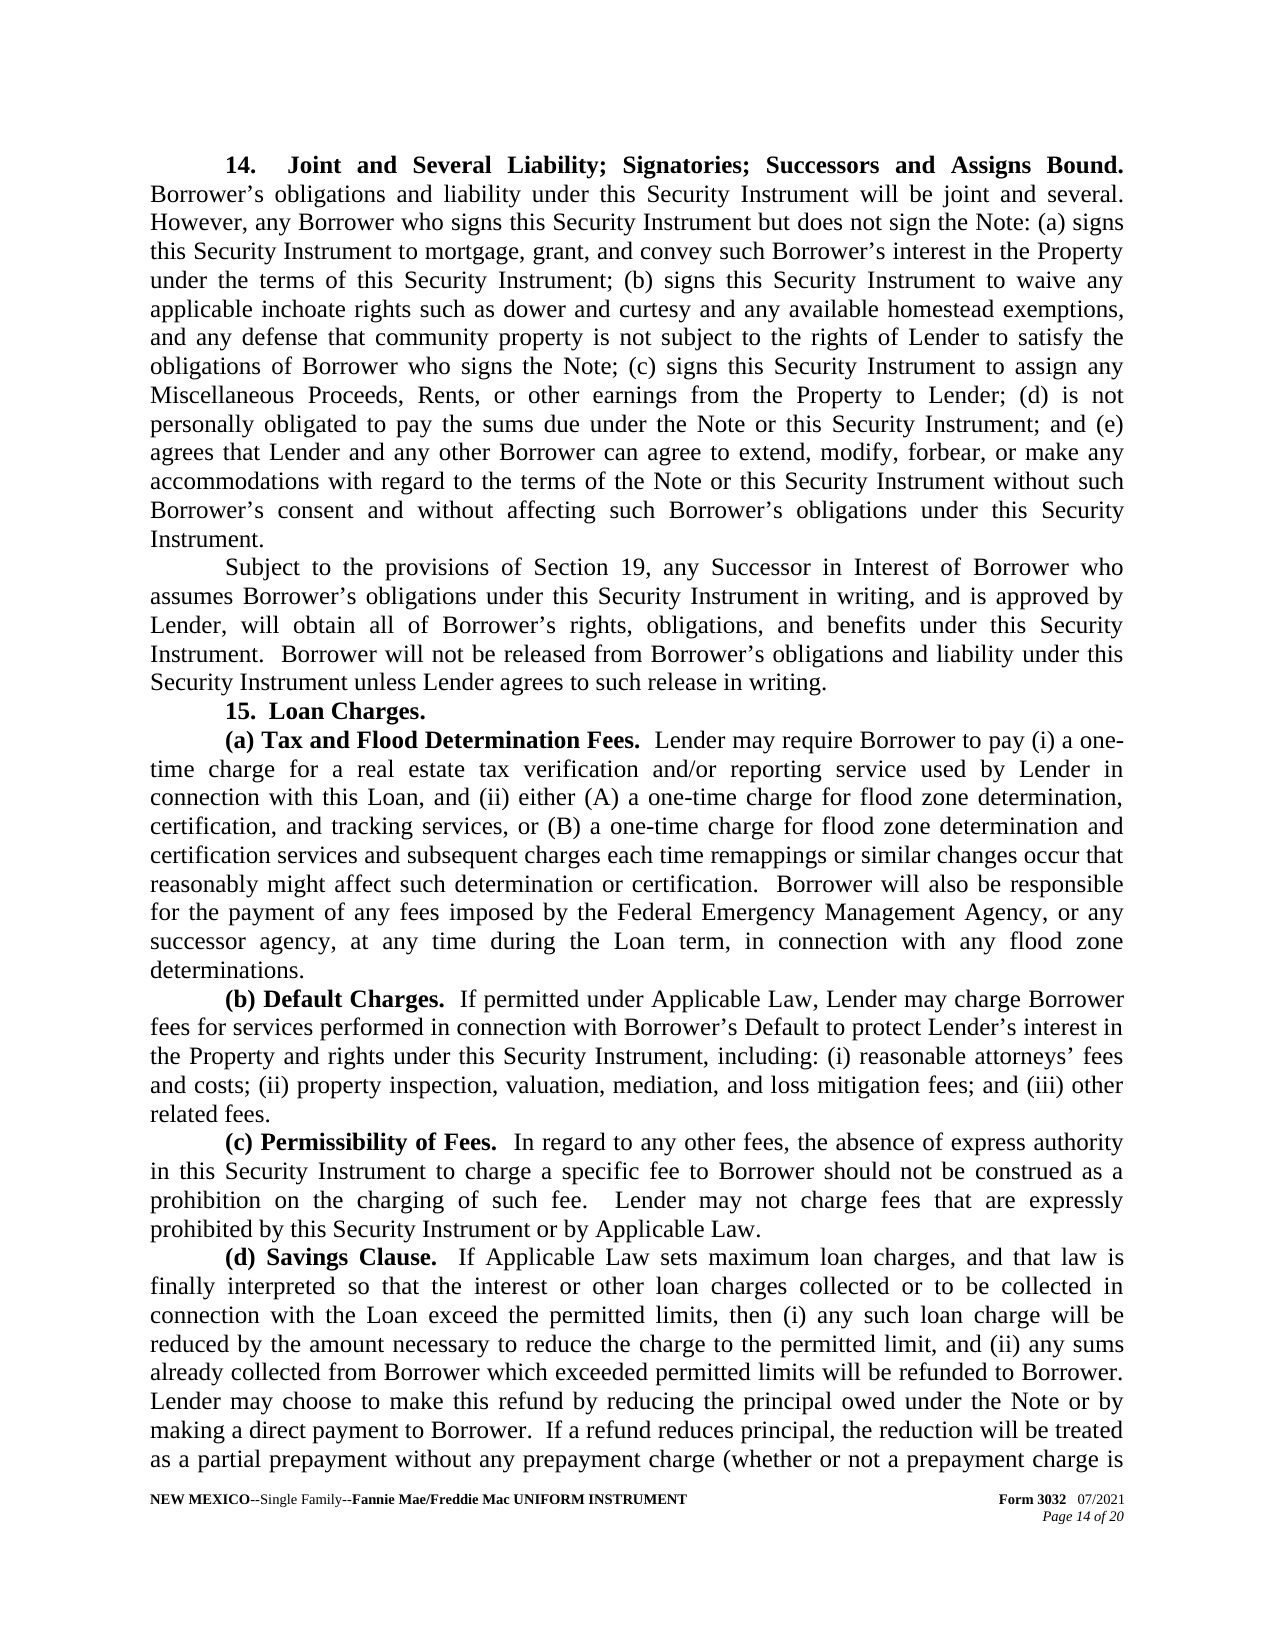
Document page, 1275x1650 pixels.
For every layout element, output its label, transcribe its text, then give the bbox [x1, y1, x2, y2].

text (c) Permissibility of Fees. In regard to any other fees, the absence of express authority in this Security Instrument to charge a specific fee to Borrower should not be construed as a prohibition on the charging of such fee. Lender may not charge fees that are expressly prohibited by this Security Instrument or by Applicable Law. [150, 1127, 1125, 1242]
list 14. Joint and Several Liability; Signatories; Successors and Assigns Bound. Borrower’s obligations and liability under this Security Instrument will be joint and several. However, any Borrower who signs this Security Instrument but does not sign the Note: (a) signs this Security Instrument to mortgage, grant, and convey such Borrower’s interest in the Property under the terms of this Security Instrument; (b) signs this Security Instrument to waive any applicable inchoate rights such as dower and curtesy and any available homestead exemptions, and any defense that community property is not subject to the rights of Lender to satisfy the obligations of Borrower who signs the Note; (c) signs this Security Instrument to assign any Miscellaneous Proceeds, Rents, or other earnings from the Property to Lender; (d) is not personally obligated to pay the sums due under the Note or this Security Instrument; and (e) agrees that Lender and any other Borrower can agree to extend, modify, forbear, or make any accommodations with regard to the terms of the Note or this Security Instrument without such Borrower’s consent and without affecting such Borrower’s obligations under this Security Instrument. [150, 150, 1125, 552]
text (b) Default Charges. If permitted under Applicable Law, Lender may charge Borrower fees for services performed in connection with Borrower’s Default to protect Lender’s interest in the Property and rights under this Security Instrument, including: (i) reasonable attorneys’ fees and costs; (ii) property inspection, valuation, mediation, and loss mitigation fees; and (iii) other related fees. [150, 984, 1125, 1127]
text Subject to the provisions of Section 19, any Successor in Interest of Borrower who assumes Borrower’s obligations under this Security Instrument in writing, and is approved by Lender, will obtain all of Borrower’s rights, obligations, and benefits under this Security Instrument. Borrower will not be released from Borrower’s obligations and liability under this Security Instrument unless Lender agrees to such release in writing. [150, 552, 1125, 696]
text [150, 1242, 1125, 1472]
list 15. Loan Charges. [150, 696, 1125, 725]
text (a) Tax and Flood Determination Fees. Lender may require Borrower to pay (i) a one-time charge for a real estate tax verification and/or reporting service used by Lender in connection with this Loan, and (ii) either (A) a one-time charge for flood zone determination, certification, and tracking services, or (B) a one-time charge for flood zone determination and certification services and subsequent charges each time remappings or similar changes occur that reasonably might affect such determination or certification. Borrower will also be responsible for the payment of any fees imposed by the Federal Emergency Management Agency, or any successor agency, at any time during the Loan term, in connection with any flood zone determinations. [150, 725, 1125, 984]
